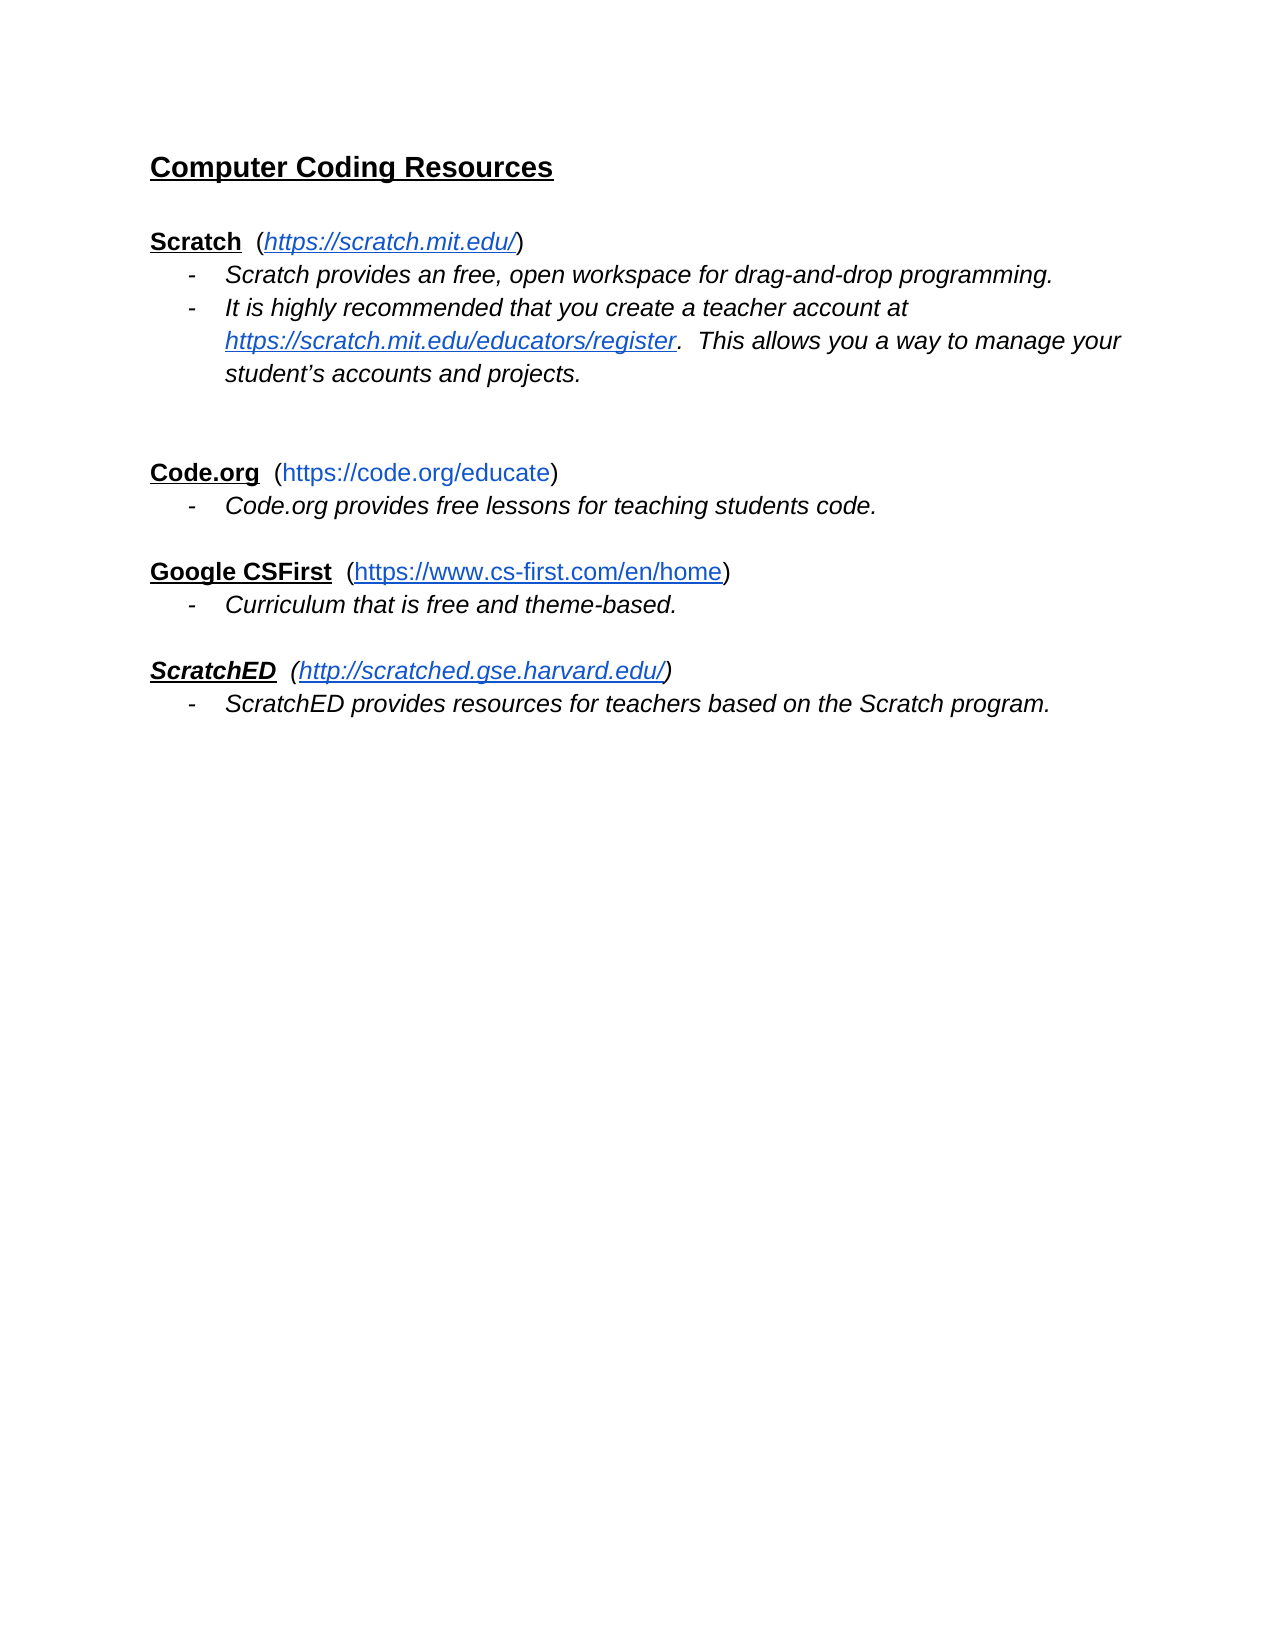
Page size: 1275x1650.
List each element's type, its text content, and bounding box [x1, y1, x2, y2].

text Computer Coding Resources [150, 150, 1125, 183]
text Scratch (https://scratch.mit.edu/) [150, 227, 1125, 256]
list ScratchED provides resources for teachers based on the Scratch program. [187, 689, 1125, 718]
text Google CSFirst (https://www.cs-first.com/en/home) [150, 557, 1125, 586]
list Code.org provides free lessons for teaching students code. [187, 491, 1125, 520]
list It is highly recommended that you create a teacher account at https://scratch.mit.edu/educators/register. This allows you a way to manage your student’s accounts and projects. [187, 293, 1125, 388]
list Curriculum that is free and theme-based. [187, 590, 1125, 619]
text ScratchED (http://scratched.gse.harvard.edu/) [150, 656, 1125, 685]
list Scratch provides an free, open workspace for drag-and-drop programming. [187, 260, 1125, 289]
text Code.org (https://code.org/educate) [150, 458, 1125, 487]
